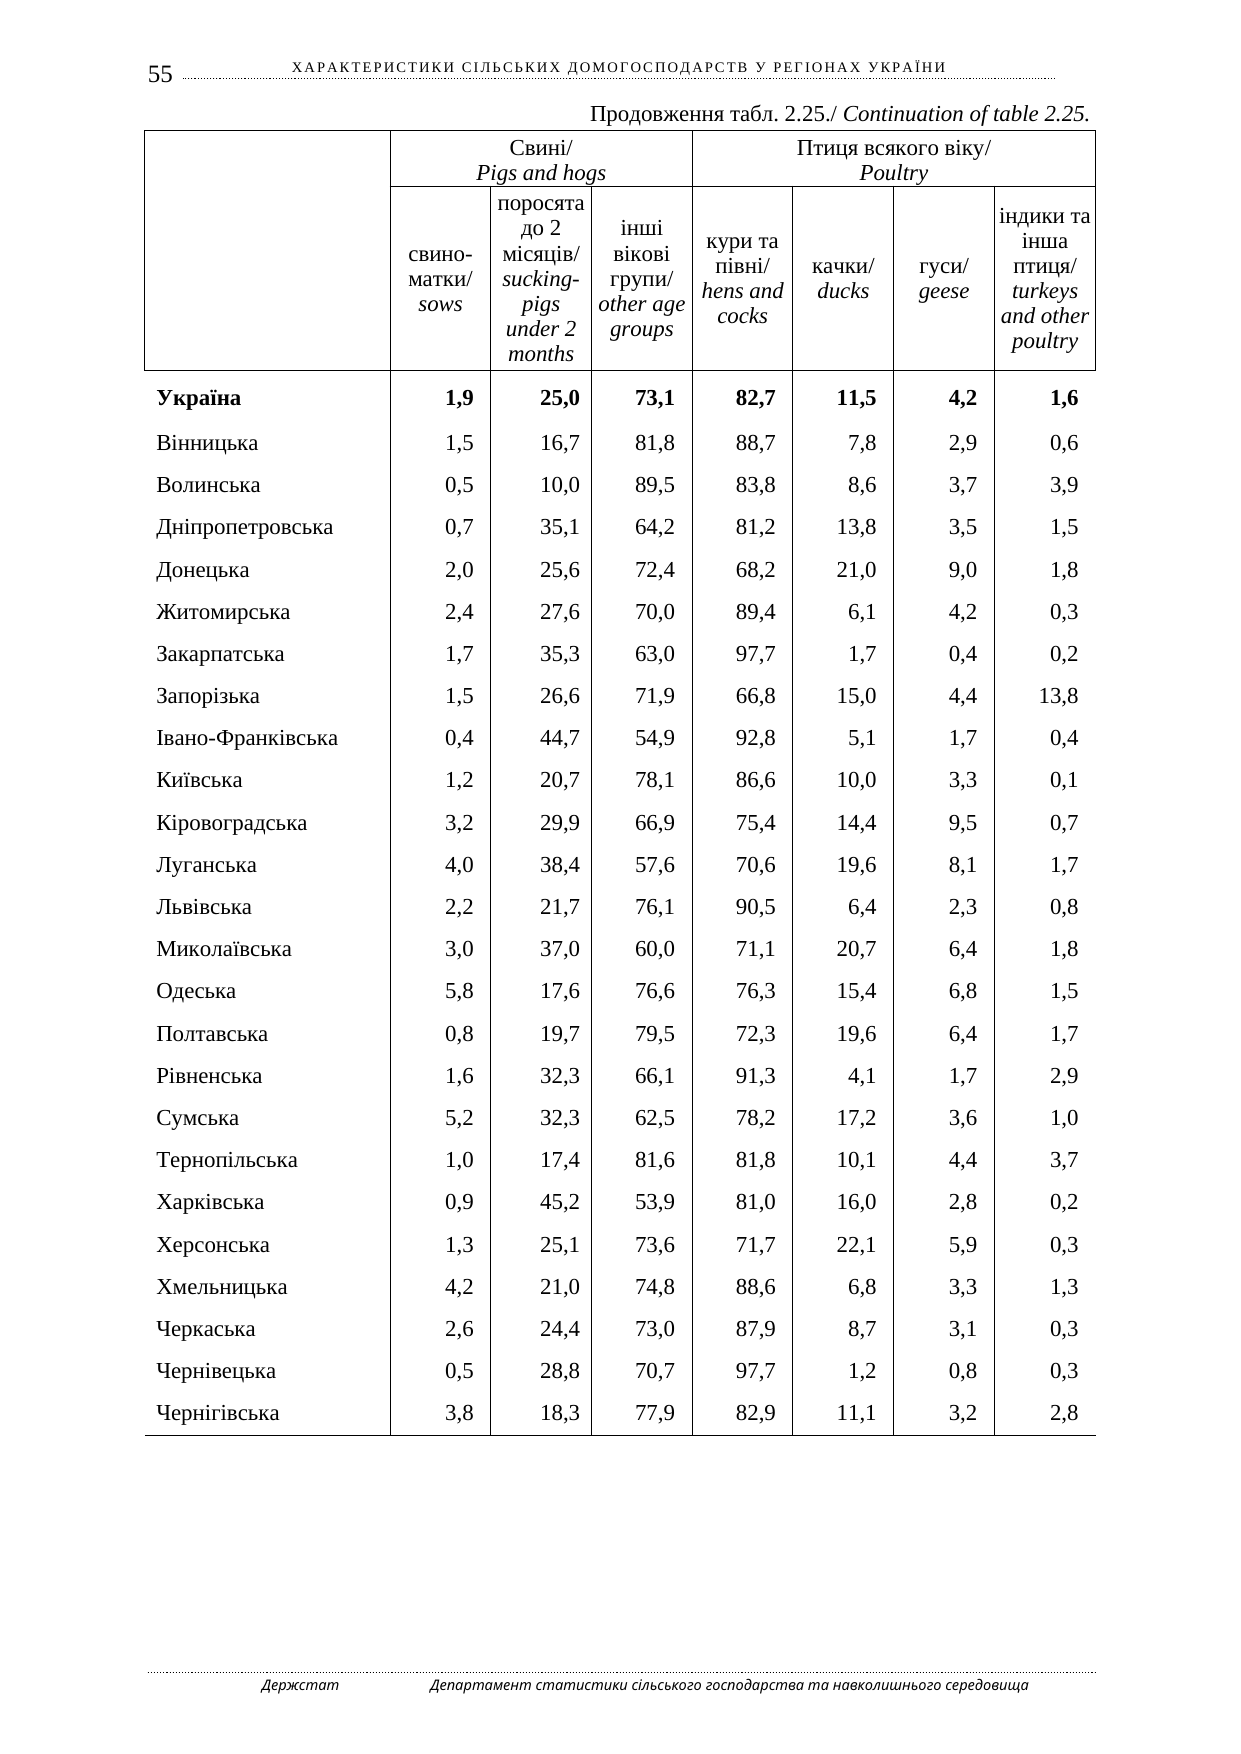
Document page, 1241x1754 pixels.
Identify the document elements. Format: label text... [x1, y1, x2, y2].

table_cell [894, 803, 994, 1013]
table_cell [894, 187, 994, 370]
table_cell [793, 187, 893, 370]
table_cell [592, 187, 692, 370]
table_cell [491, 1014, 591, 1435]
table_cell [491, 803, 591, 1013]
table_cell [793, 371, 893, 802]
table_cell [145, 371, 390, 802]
text Продовження табл. 2.25./ Continuation of table 2.25. [148, 100, 1090, 126]
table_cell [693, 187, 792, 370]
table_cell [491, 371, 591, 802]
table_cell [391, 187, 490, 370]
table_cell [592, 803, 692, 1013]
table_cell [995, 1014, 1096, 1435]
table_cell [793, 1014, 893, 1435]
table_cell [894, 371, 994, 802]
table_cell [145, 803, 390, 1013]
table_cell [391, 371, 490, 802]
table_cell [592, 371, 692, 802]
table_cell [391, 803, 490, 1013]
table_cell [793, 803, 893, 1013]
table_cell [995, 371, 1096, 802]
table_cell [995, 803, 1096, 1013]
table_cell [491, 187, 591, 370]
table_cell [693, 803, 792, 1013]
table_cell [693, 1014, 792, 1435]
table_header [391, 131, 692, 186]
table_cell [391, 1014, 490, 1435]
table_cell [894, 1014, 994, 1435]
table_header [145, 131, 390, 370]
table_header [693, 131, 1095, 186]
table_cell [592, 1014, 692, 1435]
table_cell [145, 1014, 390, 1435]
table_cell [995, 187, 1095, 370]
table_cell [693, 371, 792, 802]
